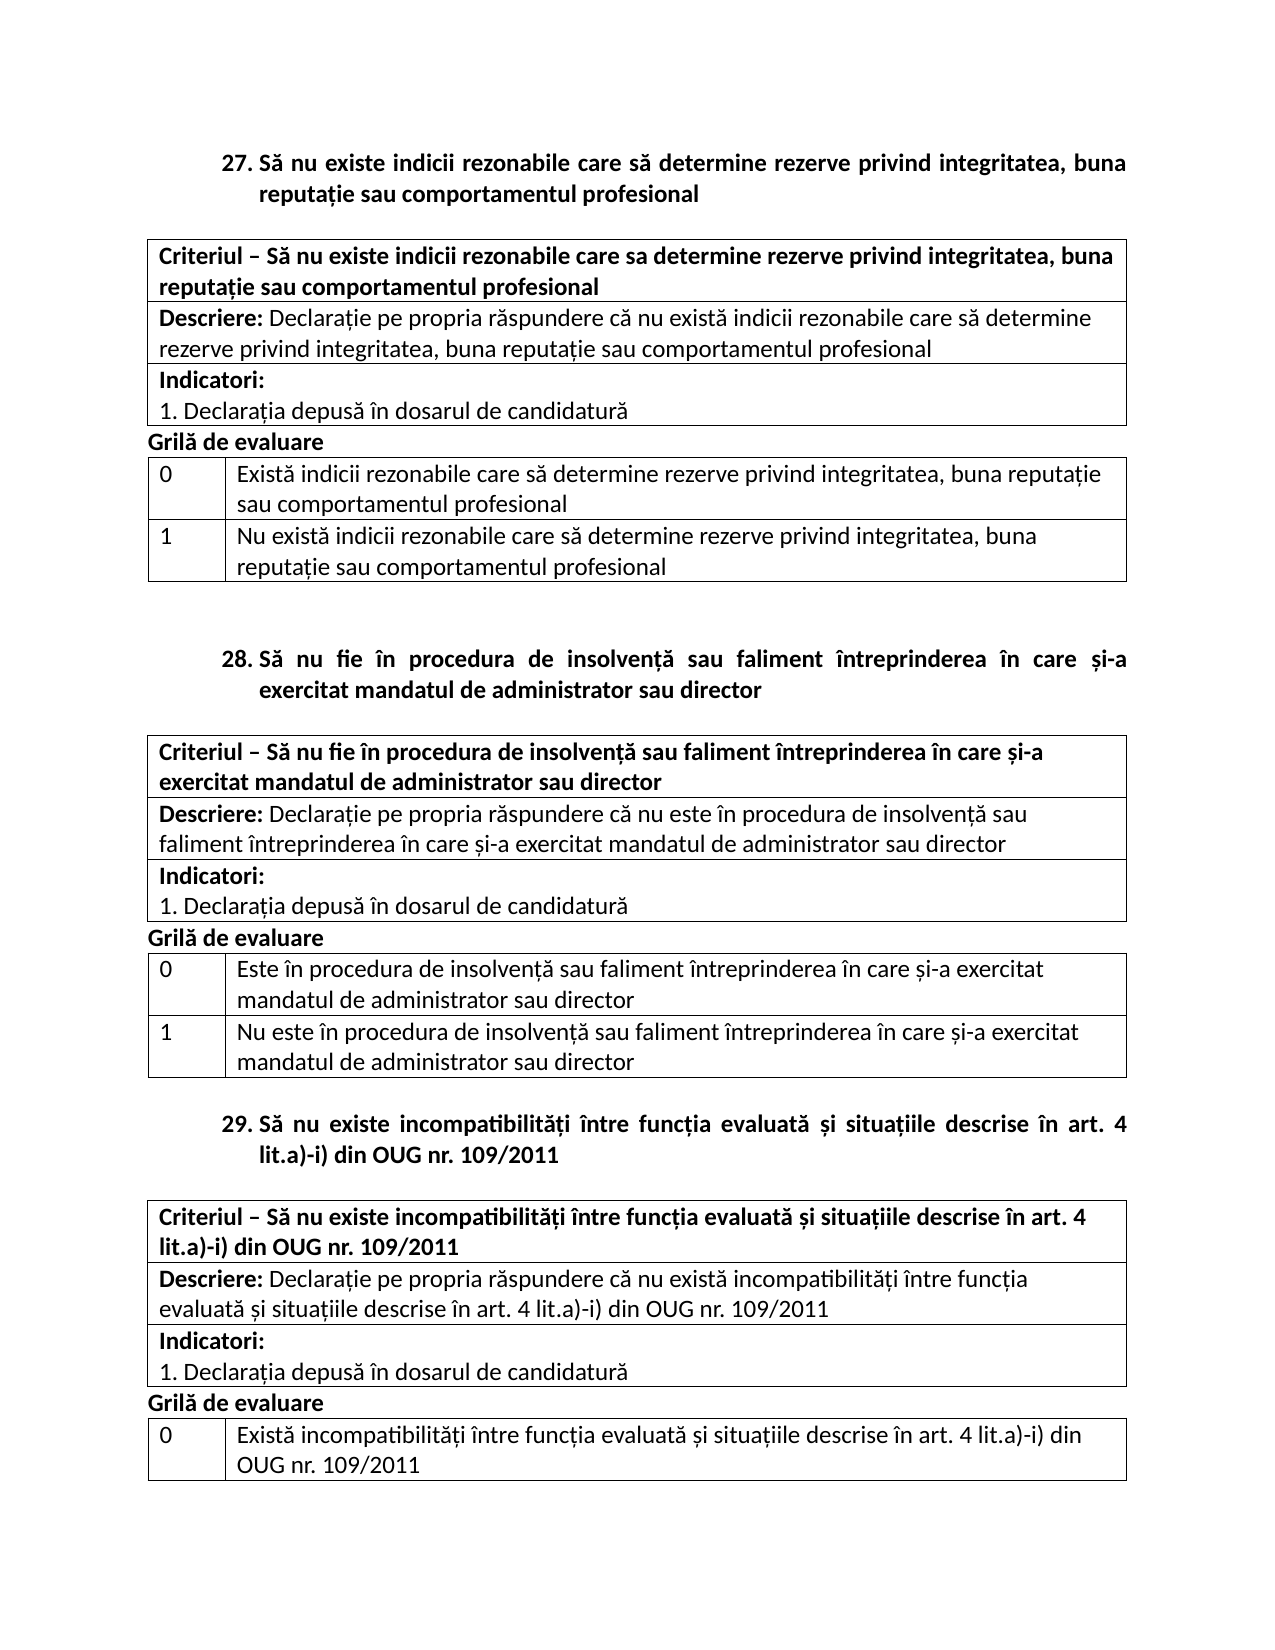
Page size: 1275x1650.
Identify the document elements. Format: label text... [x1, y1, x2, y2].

text Grilă de evaluare [148, 922, 1127, 953]
table_header 0 [149, 954, 225, 1015]
table_cell Descriere: Declarație pe propria răspundere că nu există indicii rezonabile care să determine rezerve privind integritatea, buna reputație sau comportamentul profesional [148, 302, 1126, 363]
table_header 0 [149, 1419, 225, 1480]
text Grilă de evaluare [148, 1387, 1127, 1418]
table_cell Nu este în procedura de insolvență sau faliment întreprinderea în care și-a exercitat mandatul de administrator sau director [226, 1016, 1126, 1077]
table_header 0 [149, 458, 225, 519]
table_header Criteriul – Să nu fie în procedura de insolvență sau faliment întreprinderea în care și-a exercitat mandatul de administrator sau director [148, 736, 1126, 797]
table_header Există indicii rezonabile care să determine rezerve privind integritatea, buna reputație sau comportamentul profesional [226, 458, 1126, 519]
table_cell Indicatori: 1. Declarația depusă în dosarul de candidatură [148, 860, 1126, 921]
table_header Criteriul – Să nu existe indicii rezonabile care sa determine rezerve privind integritatea, buna reputație sau comportamentul profesional [148, 240, 1126, 301]
table_cell Descriere: Declarație pe propria răspundere că nu este în procedura de insolvență sau faliment întreprinderea în care și-a exercitat mandatul de administrator sau director [148, 798, 1126, 859]
table_cell Nu există indicii rezonabile care să determine rezerve privind integritatea, buna reputație sau comportamentul profesional [226, 520, 1126, 581]
list Să nu existe incompatibilități între funcția evaluată și situațiile descrise în art. 4 lit.a)-i) din OUG nr. 109/2011 [221, 1108, 1127, 1169]
table_header Există incompatibilități între funcția evaluată și situațiile descrise în art. 4 lit.a)-i) din OUG nr. 109/2011 [226, 1419, 1126, 1480]
table_header Criteriul – Să nu existe incompatibilități între funcția evaluată și situațiile descrise în art. 4 lit.a)-i) din OUG nr. 109/2011 [148, 1201, 1126, 1262]
table_cell 1 [149, 520, 225, 581]
list Să nu existe indicii rezonabile care să determine rezerve privind integritatea, buna reputație sau comportamentul profesional [221, 148, 1127, 209]
table_cell Indicatori: 1. Declarația depusă în dosarul de candidatură [148, 364, 1126, 425]
table_header Este în procedura de insolvență sau faliment întreprinderea în care și-a exercitat mandatul de administrator sau director [226, 954, 1126, 1015]
table_cell Indicatori: 1. Declarația depusă în dosarul de candidatură [148, 1325, 1126, 1386]
table_cell 1 [149, 1016, 225, 1077]
text Grilă de evaluare [148, 426, 1127, 457]
table_cell Descriere: Declarație pe propria răspundere că nu există incompatibilități între funcția evaluată și situațiile descrise în art. 4 lit.a)-i) din OUG nr. 109/2011 [148, 1263, 1126, 1324]
list Să nu fie în procedura de insolvență sau faliment întreprinderea în care și-a exercitat mandatul de administrator sau director [221, 643, 1127, 704]
